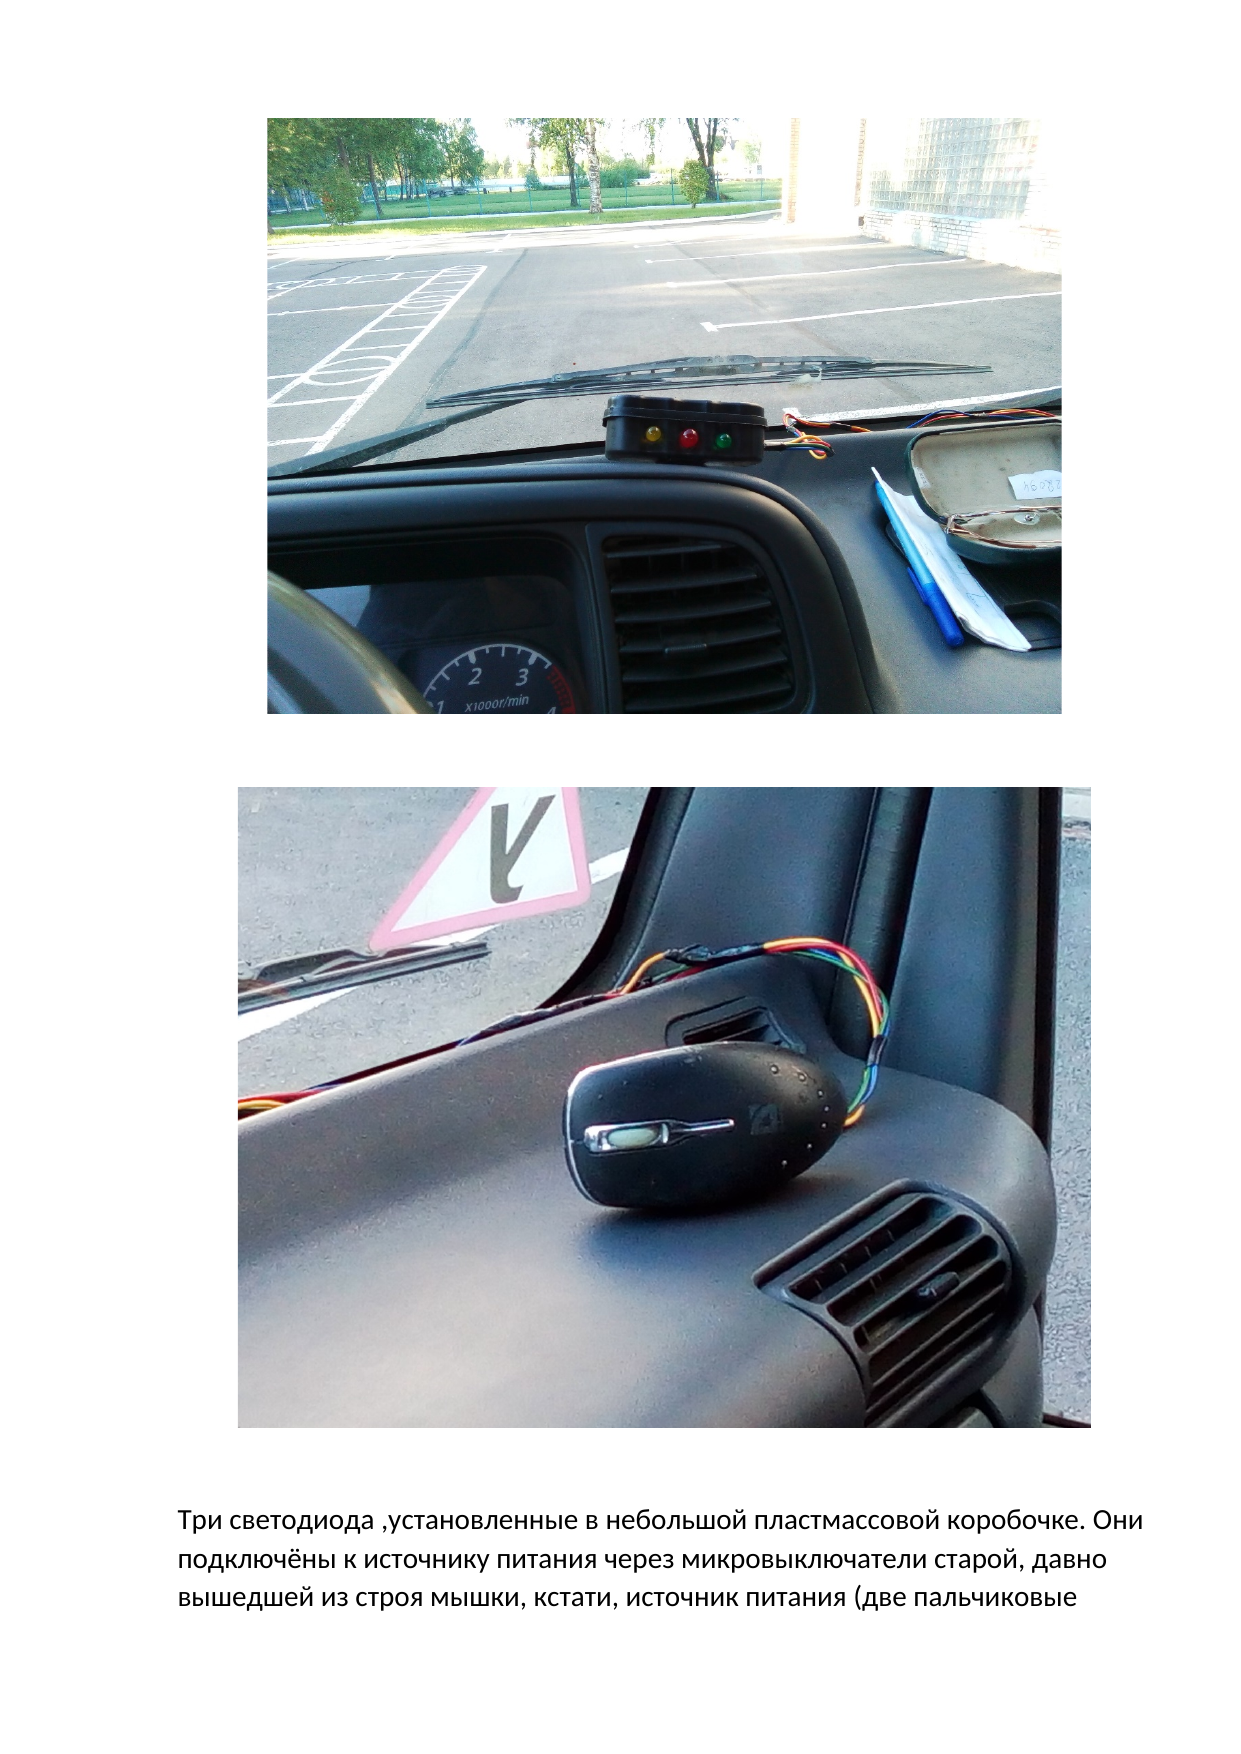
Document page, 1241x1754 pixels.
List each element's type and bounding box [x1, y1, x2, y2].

picture [237, 787, 1091, 1428]
text [177, 1501, 1152, 1614]
picture [267, 118, 1062, 714]
